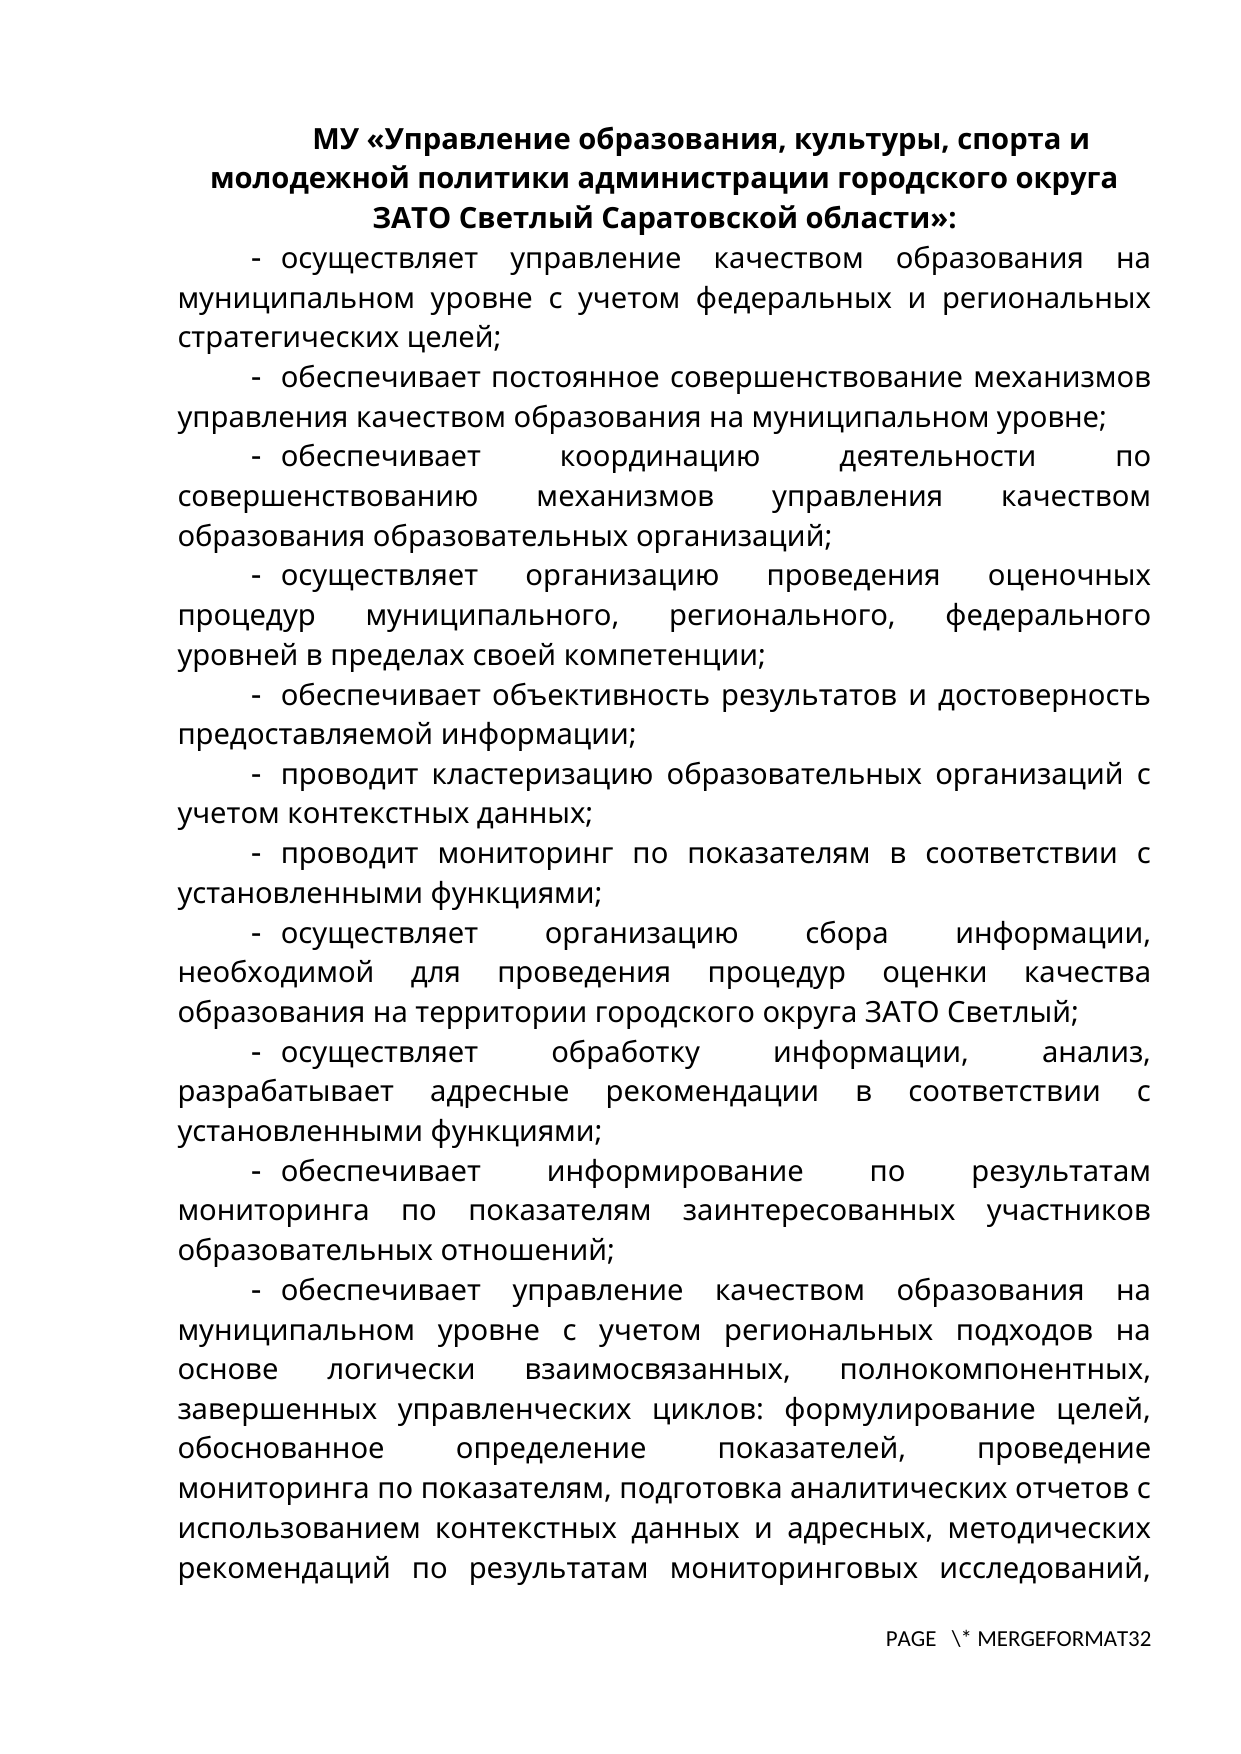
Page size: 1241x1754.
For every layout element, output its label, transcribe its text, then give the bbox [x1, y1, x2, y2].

list проводит мониторинг по показателям в соответствии с установленными функциями; [177, 832, 1152, 912]
list осуществляет управление качеством образования на муниципальном уровне с учетом федеральных и региональных стратегических целей; [177, 237, 1152, 356]
list обеспечивает объективность результатов и достоверность предоставляемой информации; [177, 674, 1152, 753]
list обеспечивает информирование по результатам мониторинга по показателям заинтересованных участников образовательных отношений; [177, 1150, 1152, 1269]
list обеспечивает постоянное совершенствование механизмов управления качеством образования на муниципальном уровне; [177, 356, 1152, 436]
list осуществляет организацию сбора информации, необходимой для проведения процедур оценки качества образования на территории городского округа ЗАТО Светлый; [177, 912, 1152, 1031]
list осуществляет обработку информации, анализ, разрабатывает адресные рекомендации в соответствии с установленными функциями; [177, 1031, 1152, 1150]
list обеспечивает координацию деятельности по совершенствованию механизмов управления качеством образования образовательных организаций; [177, 436, 1152, 555]
list проводит кластеризацию образовательных организаций с учетом контекстных данных; [177, 753, 1152, 832]
text МУ «Управление образования, культуры, спорта и молодежной политики администрации городского округа ЗАТО Светлый Саратовской области»: [177, 118, 1152, 237]
list осуществляет организацию проведения оценочных процедур муниципального, регионального, федерального уровней в пределах своей компетенции; [177, 555, 1152, 674]
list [177, 1269, 1152, 1587]
